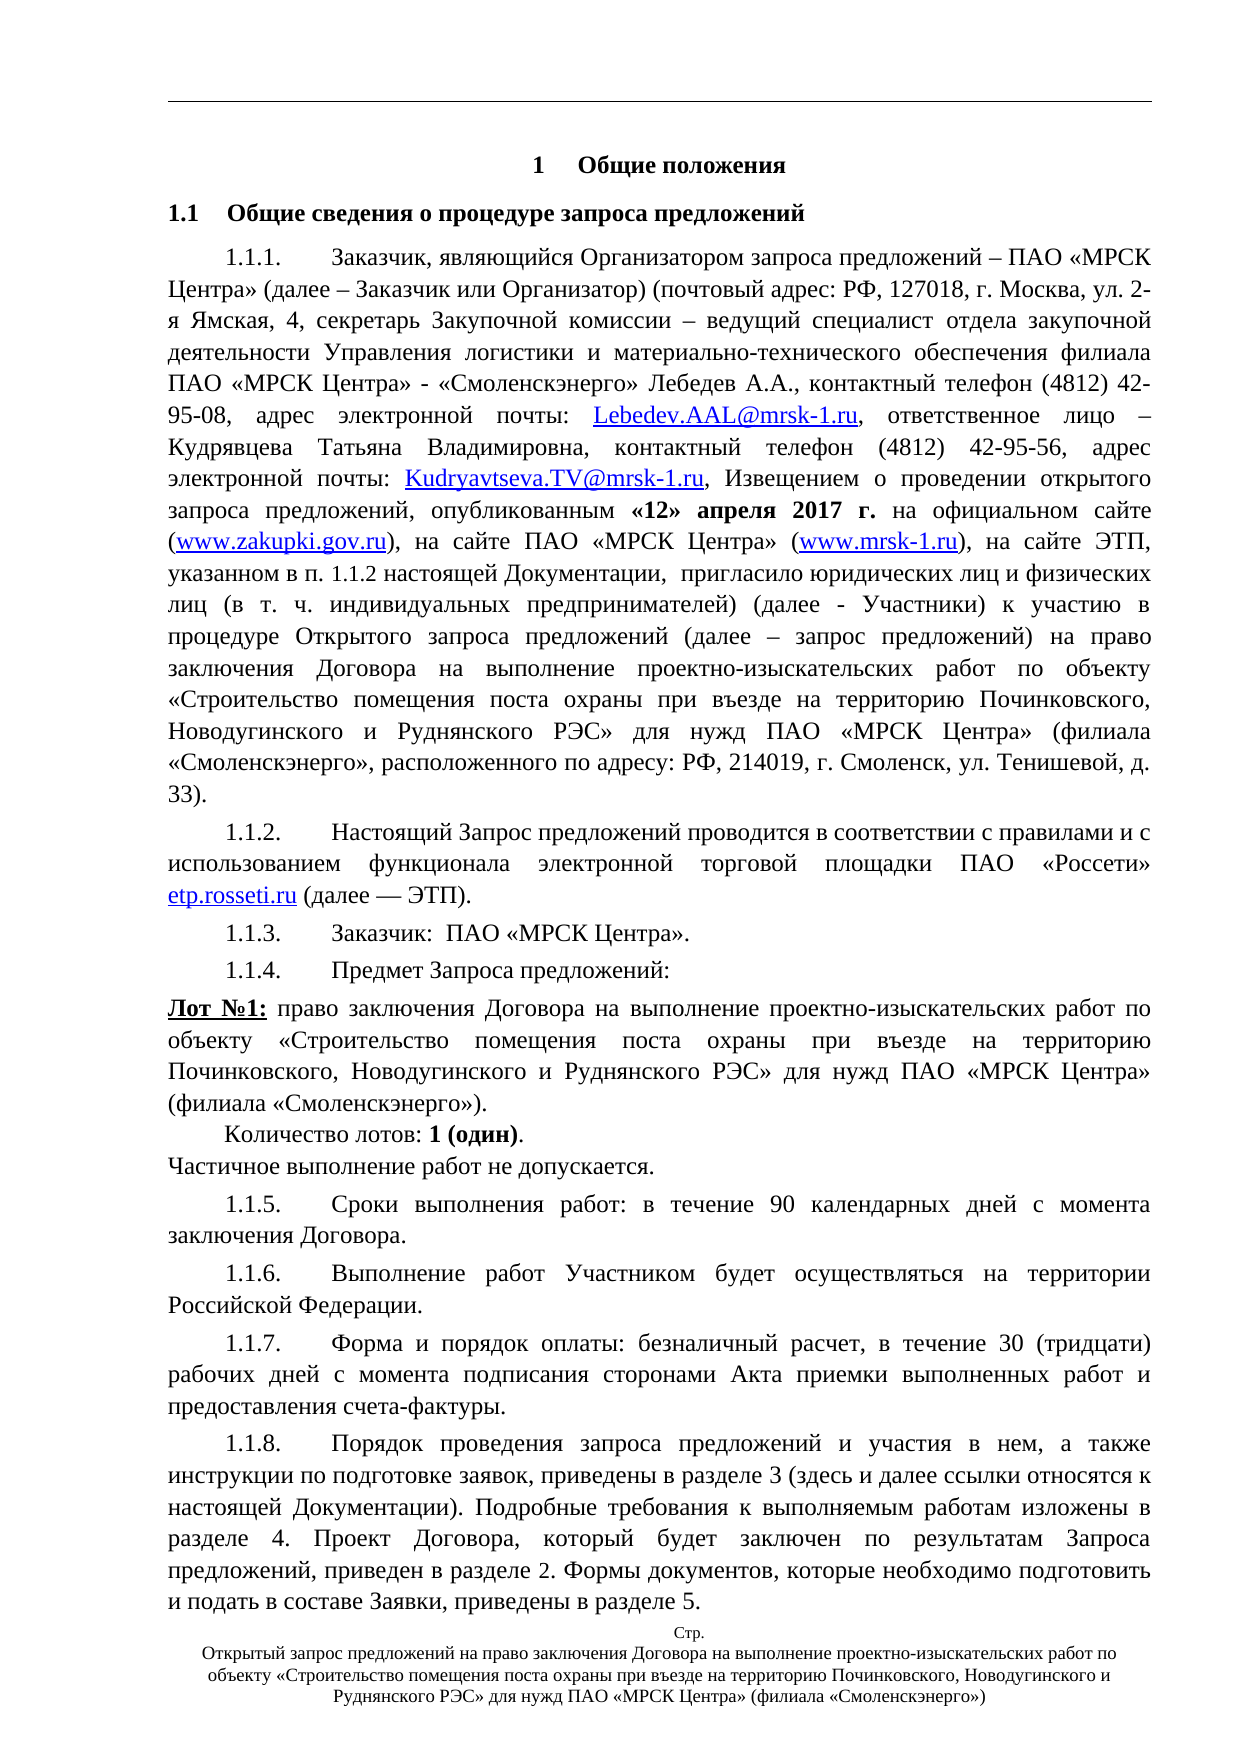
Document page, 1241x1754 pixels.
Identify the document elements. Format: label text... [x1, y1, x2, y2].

list Предмет Запроса предложений: [168, 955, 1152, 984]
list Настоящий Запрос предложений проводится в соответствии с правилами и с использованием функционала электронной торговой площадки ПАО «Россети» etp.rosseti.ru (далее — ЭТП). [168, 817, 1152, 908]
list Частичное выполнение работ не допускается. [168, 1151, 1152, 1180]
text Количество лотов: 1 (один). [168, 1119, 1152, 1148]
subtitle Общие положения [166, 150, 1152, 179]
list Выполнение работ Участником будет осуществляться на территории Российской Федерации. [168, 1258, 1152, 1318]
list Порядок проведения запроса предложений и участия в нем, а также инструкции по подготовке заявок, приведены в разделе 3 (здесь и далее ссылки относятся к настоящей Документации). Подробные требования к выполняемым работам изложены в разделе 4. Проект Договора, который будет заключен по результатам Запроса предложений, приведен в разделе 2. Формы документов, которые необходимо подготовить и подать в составе Заявки, приведены в разделе 5. [168, 1428, 1152, 1615]
text Лот №1: право заключения Договора на выполнение проектно-изыскательских работ по объекту «Строительство помещения поста охраны при въезде на территорию Починковского, Новодугинского и Руднянского РЭС» для нужд ПАО «МРСК Центра» (филиала «Смоленскэнерго»). [168, 993, 1152, 1117]
subtitle Общие сведения о процедуре запроса предложений [168, 198, 1152, 227]
list Форма и порядок оплаты: безналичный расчет, в течение 30 (тридцати) рабочих дней с момента подписания сторонами Акта приемки выполненных работ и предоставления счета-фактуры. [168, 1328, 1152, 1419]
list Заказчик: ПАО «МРСК Центра». [168, 918, 1152, 946]
list Сроки выполнения работ: в течение 90 календарных дней с момента заключения Договора. [168, 1189, 1152, 1249]
list Заказчик, являющийся Организатором запроса предложений – ПАО «МРСК Центра» (далее – Заказчик или Организатор) (почтовый адрес: РФ, 127018, г. Москва, ул. 2-я Ямская, 4, секретарь Закупочной комиссии – ведущий специалист отдела закупочной деятельности Управления логистики и материально-технического обеспечения филиала ПАО «МРСК Центра» - «Смоленскэнерго» Лебедев А.А., контактный телефон (4812) 42-95-08, адрес электронной почты: Lebedev.AAL@mrsk-1.ru, ответственное лицо – Кудрявцева Татьяна Владимировна, контактный телефон (4812) 42-95-56, адрес электронной почты: Kudryavtseva.TV@mrsk-1.ru, Извещением о проведении открытого запроса предложений, опубликованным «12» апреля 2017 г. на официальном сайте (www.zakupki.gov.ru), на сайте ПАО «МРСК Центра» (www.mrsk-1.ru), на сайте ЭТП, указанном в п. 1.1.2 настоящей Документации, пригласило юридических лиц и физических лиц (в т. ч. индивидуальных предпринимателей) (далее - Участники) к участию в процедуре Открытого запроса предложений (далее – запрос предложений) на право заключения Договора на выполнение проектно-изыскательских работ по объекту «Строительство помещения поста охраны при въезде на территорию Починковского, Новодугинского и Руднянского РЭС» для нужд ПАО «МРСК Центра» (филиала «Смоленскэнерго», расположенного по адресу: РФ, 214019, г. Смоленск, ул. Тенишевой, д. 33). [168, 242, 1152, 808]
